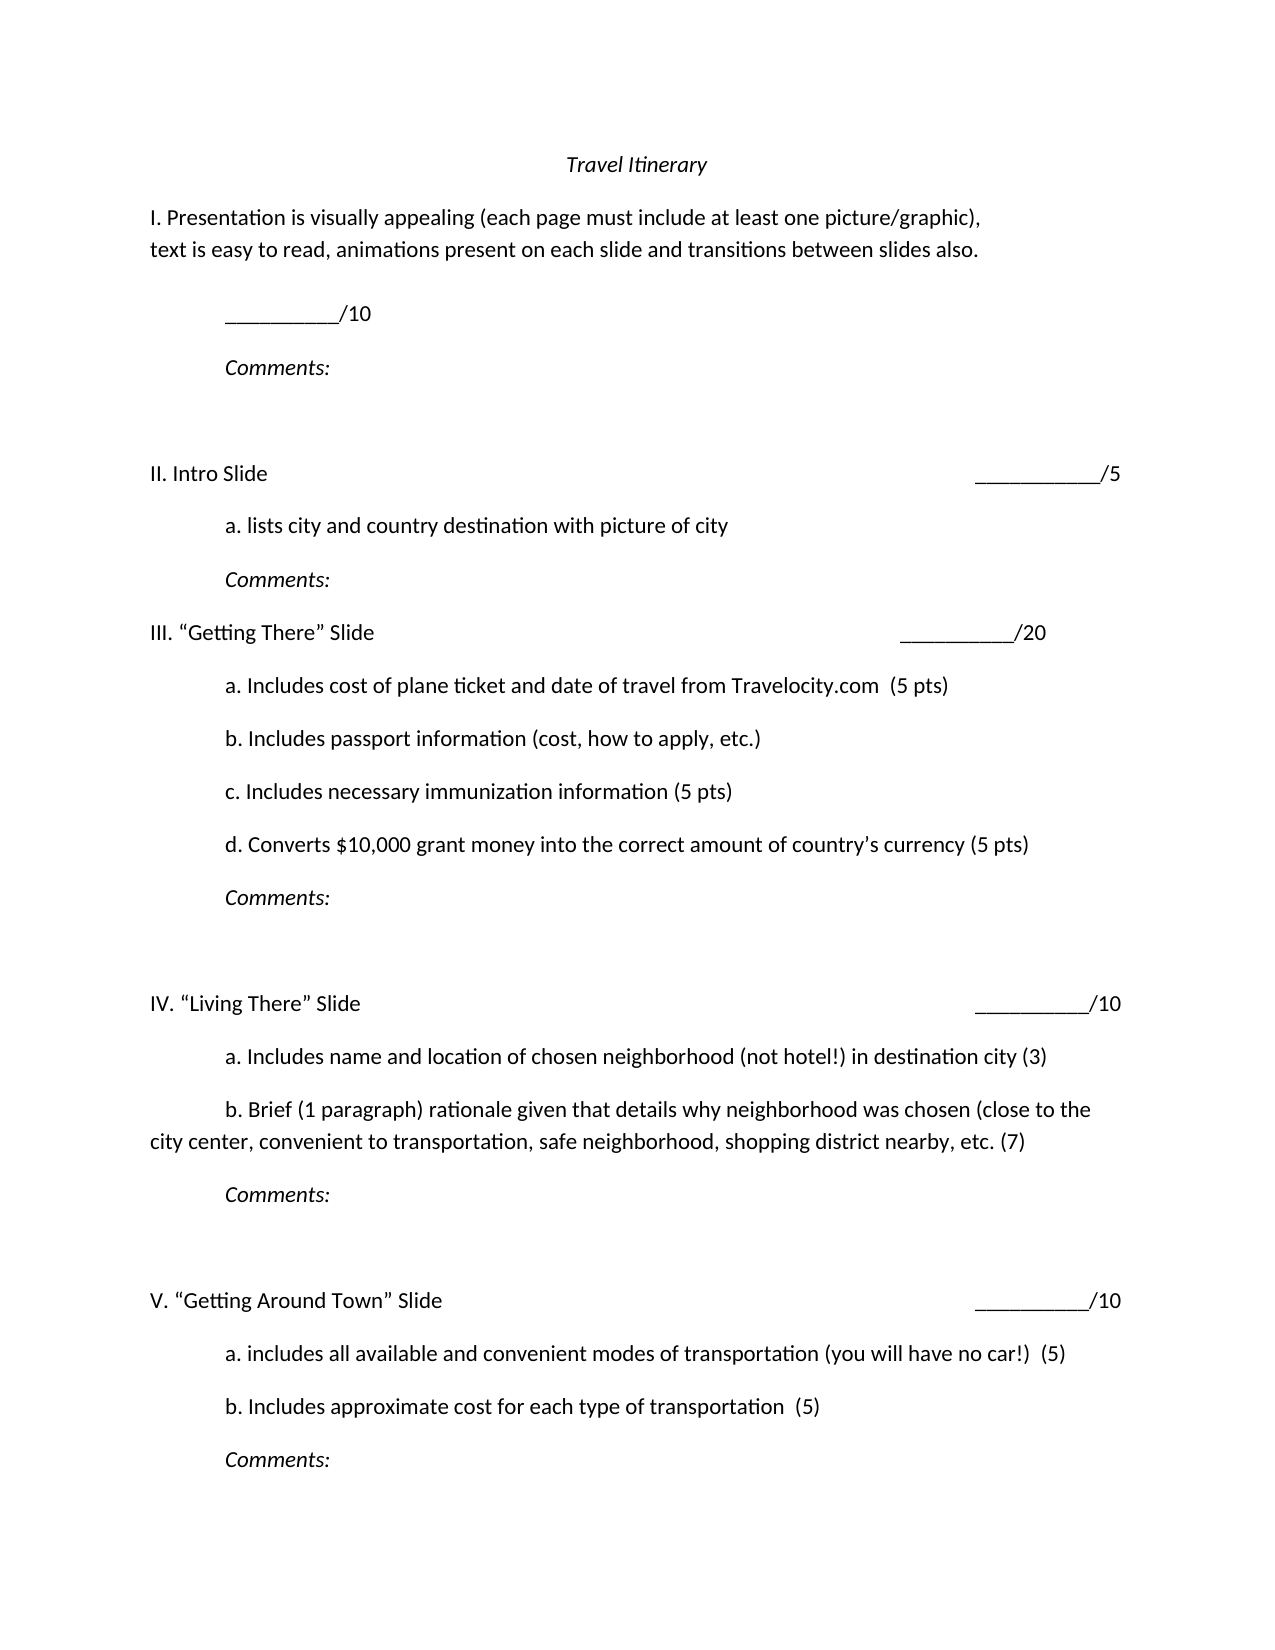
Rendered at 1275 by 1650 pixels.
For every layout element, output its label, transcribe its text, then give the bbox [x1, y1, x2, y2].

text Comments: [150, 1445, 1125, 1473]
text a. lists city and country destination with picture of city [150, 512, 1125, 540]
text IV. “Living There” Slide __________/10 [150, 989, 1125, 1017]
text Comments: [150, 1180, 1125, 1208]
text b. Includes passport information (cost, how to apply, etc.) [150, 724, 1125, 752]
text b. Includes approximate cost for each type of transportation (5) [150, 1392, 1125, 1420]
text V. “Getting Around Town” Slide __________/10 [150, 1286, 1125, 1314]
text Comments: [150, 883, 1125, 911]
text a. Includes name and location of chosen neighborhood (not hotel!) in destination city (3) [150, 1042, 1125, 1070]
text II. Intro Slide ___________/5 [150, 459, 1125, 487]
text b. Brief (1 paragraph) rationale given that details why neighborhood was chosen (close to the city center, convenient to transportation, safe neighborhood, shopping district nearby, etc. (7) [150, 1095, 1125, 1155]
text a. Includes cost of plane ticket and date of travel from Travelocity.com (5 pts) [150, 671, 1125, 699]
text d. Converts $10,000 grant money into the correct amount of country’s currency (5 pts) [150, 830, 1125, 858]
text c. Includes necessary immunization information (5 pts) [150, 777, 1125, 805]
text Comments: [150, 353, 1125, 381]
text Travel Itinerary [150, 150, 1125, 178]
text I. Presentation is visually appealing (each page must include at least one picture/graphic), text is easy to read, animations present on each slide and transitions between slides also. __________/10 [150, 203, 1125, 328]
text a. includes all available and convenient modes of transportation (you will have no car!) (5) [150, 1339, 1125, 1367]
text Comments: [150, 565, 1125, 593]
text III. “Getting There” Slide __________/20 [150, 618, 1125, 646]
